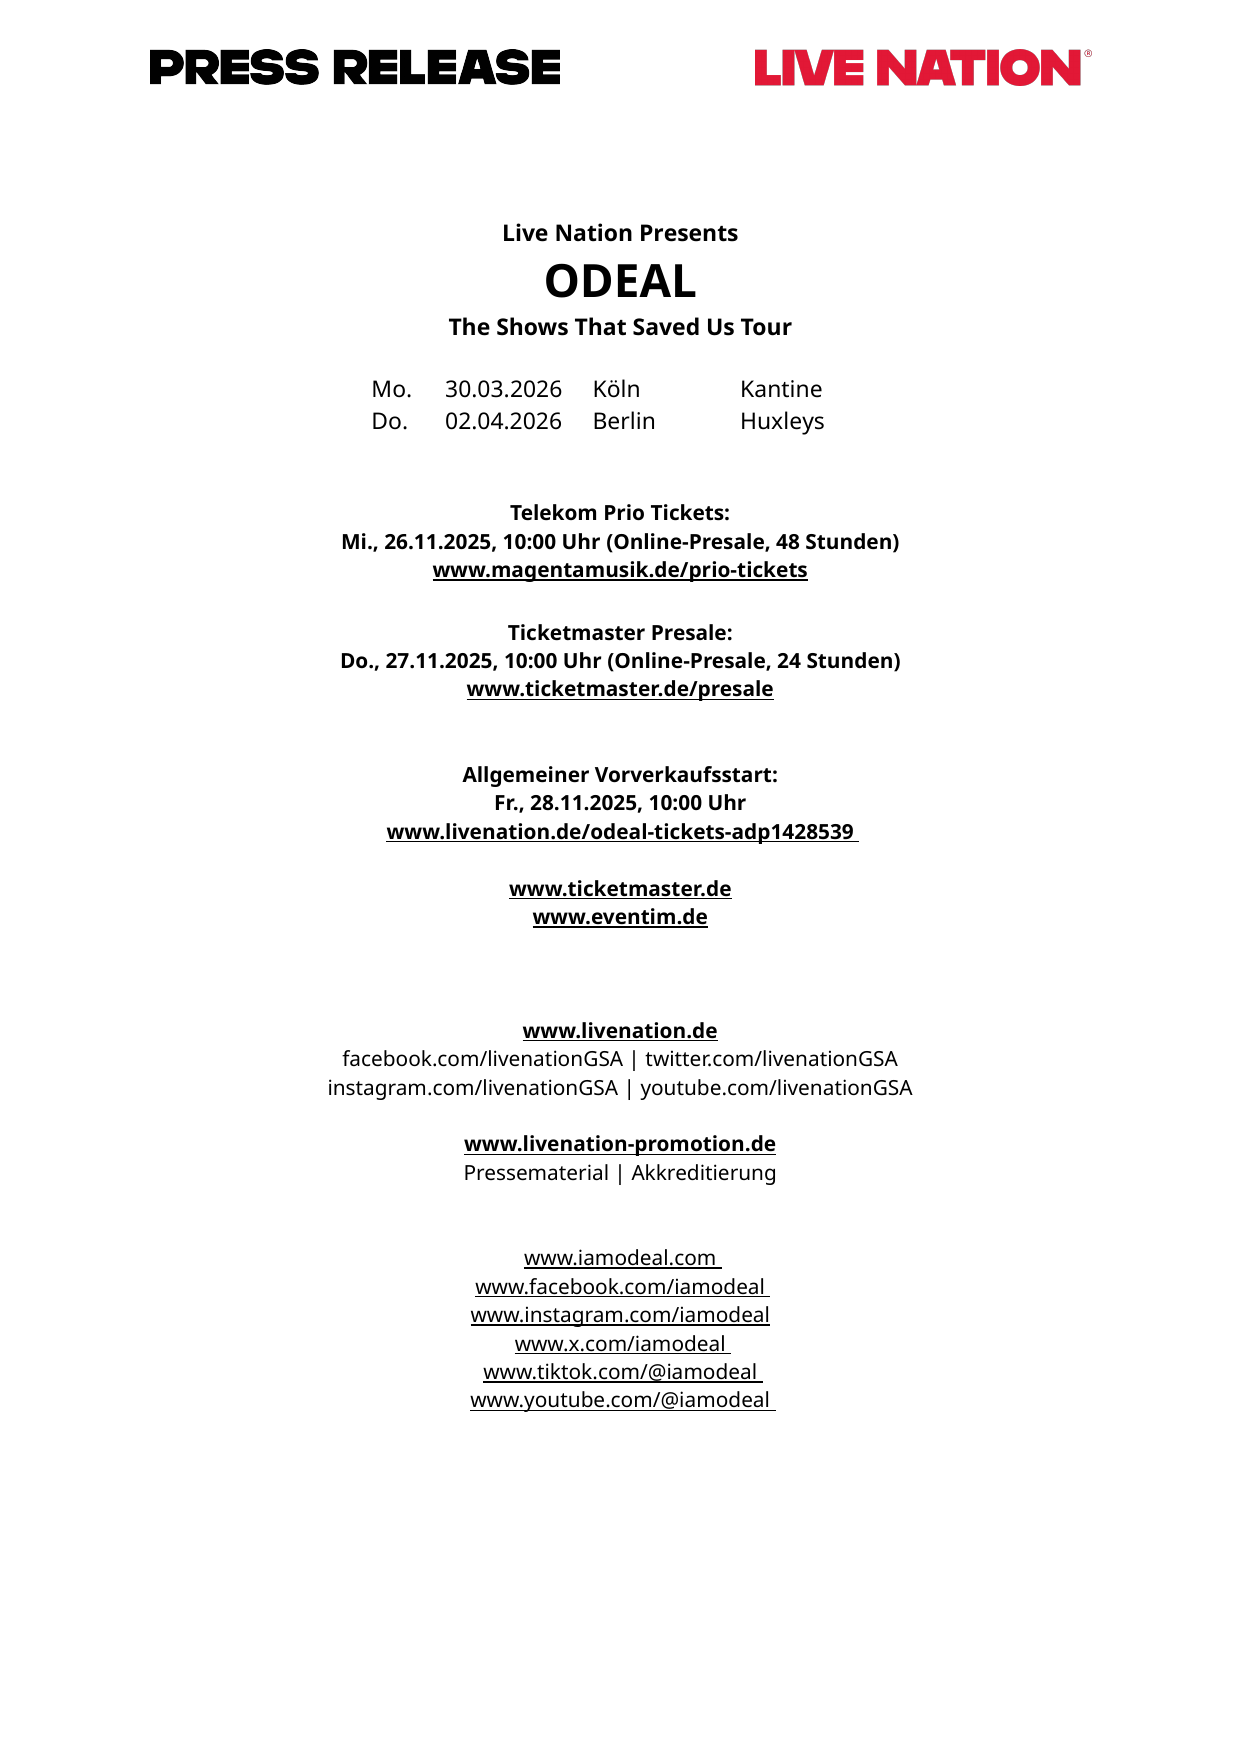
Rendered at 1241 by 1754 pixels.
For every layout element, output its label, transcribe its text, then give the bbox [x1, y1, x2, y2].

text Mo. 30.03.2026 Köln Kantine [297, 373, 1090, 404]
subtitle Telekom Prio Tickets: [150, 498, 1090, 527]
text www.ticketmaster.de www.eventim.de [150, 874, 1090, 931]
text www.facebook.com/iamodeal [150, 1272, 1090, 1300]
text The Shows That Saved Us Tour [150, 311, 1090, 342]
text Mi., 26.11.2025, 10:00 Uhr (Online-Presale, 48 Stunden) www.magentamusik.de/prio-tickets [150, 527, 1090, 584]
text Live Nation Presents [150, 217, 1090, 248]
text www.livenation.de facebook.com/livenationGSA | twitter.com/livenationGSA [150, 1016, 1090, 1073]
text Ticketmaster Presale: [150, 618, 1090, 646]
text www.youtube.com/@iamodeal [150, 1386, 1090, 1414]
text ODEAL [150, 248, 1090, 311]
subtitle Allgemeiner Vorverkaufsstart: [150, 760, 1090, 788]
text instagram.com/livenationGSA | youtube.com/livenationGSA [150, 1073, 1090, 1101]
text Do. 02.04.2026 Berlin Huxleys [297, 404, 1090, 436]
text Pressematerial | Akkreditierung [150, 1158, 1090, 1186]
text www.livenation-promotion.de [150, 1129, 1090, 1158]
subtitle www.ticketmaster.de/presale [150, 674, 1090, 703]
text www.instagram.com/iamodeal [150, 1300, 1090, 1329]
picture [755, 49, 1092, 86]
picture [150, 49, 560, 85]
text Fr., 28.11.2025, 10:00 Uhr [150, 788, 1090, 817]
text www.iamodeal.com [150, 1243, 1090, 1272]
text Do., 27.11.2025, 10:00 Uhr (Online-Presale, 24 Stunden) [150, 646, 1090, 674]
text www.x.com/iamodeal [150, 1329, 1090, 1357]
text www.tiktok.com/@iamodeal [150, 1357, 1090, 1386]
text www.livenation.de/odeal-tickets-adp1428539 [150, 817, 1090, 845]
